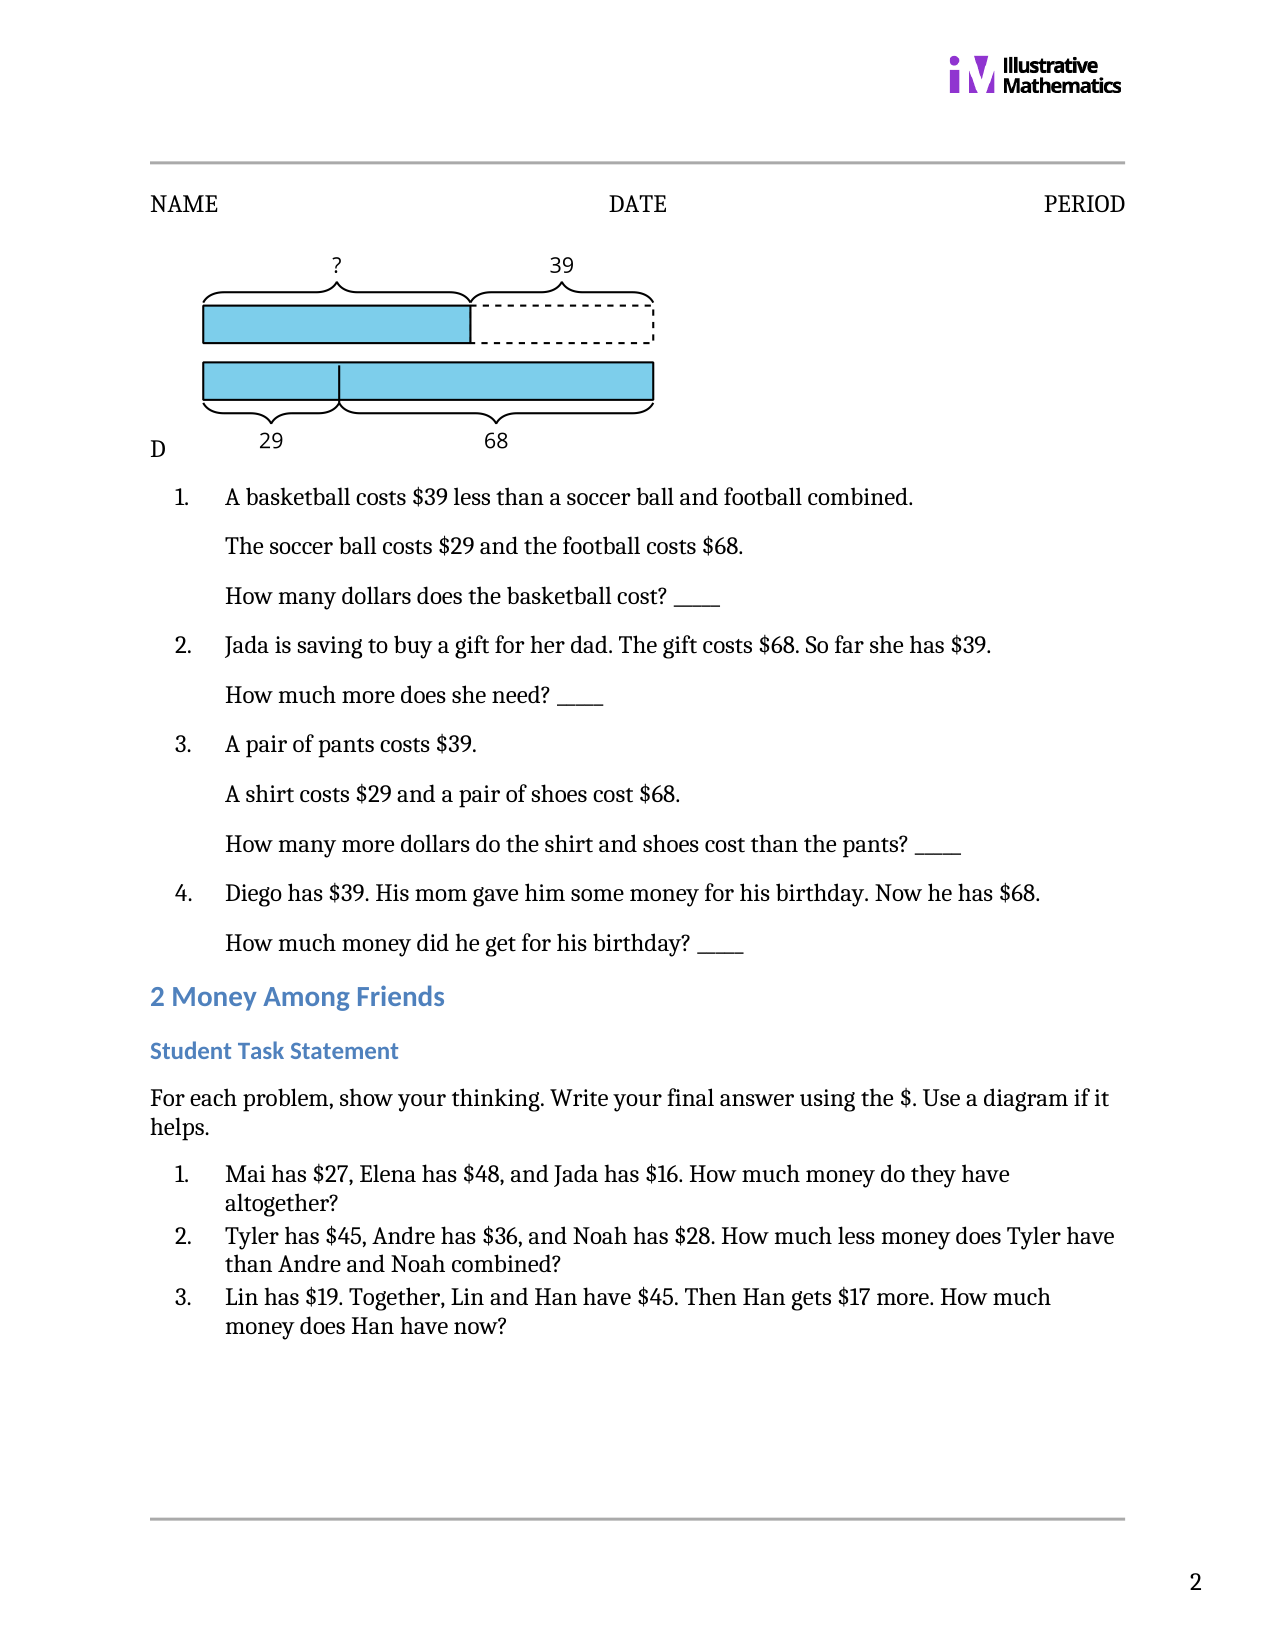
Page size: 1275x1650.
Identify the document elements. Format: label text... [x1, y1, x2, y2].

list How many dollars does the basketball cost? _____ [175, 582, 1125, 610]
list The soccer ball costs $29 and the football costs $68. [175, 532, 1125, 561]
subtitle 2 Money Among Friends [150, 978, 1125, 1014]
picture [949, 55, 1121, 93]
picture [184, 247, 672, 458]
list Diego has $39. His mom gave him some money for his birthday. Now he has $68. [175, 879, 1125, 908]
text For each problem, show your thinking. Write your final answer using the $. Use a diagram if it helps. [150, 1084, 1125, 1142]
list A basketball costs $39 less than a soccer ball and football combined. [175, 482, 1125, 511]
list How much money did he get for his birthday? _____ [175, 929, 1125, 957]
subtitle Student Task Statement [150, 1035, 1125, 1065]
list A pair of pants costs $39. [175, 730, 1125, 759]
list A shirt costs $29 and a pair of shoes cost $68. [175, 780, 1125, 809]
list How many more dollars do the shirt and shoes cost than the pants? _____ [175, 829, 1125, 858]
list Jada is saving to buy a gift for her dad. The gift costs $68. So far she has $39. [175, 631, 1125, 660]
list How much more does she need? _____ [175, 681, 1125, 709]
list Lin has $19. Together, Lin and Han have $45. Then Han gets $17 more. How much money does Han have now? [175, 1283, 1125, 1340]
list Mai has $27, Elena has $48, and Jada has $16. How much money do they have altogether? [175, 1160, 1125, 1218]
list Tyler has $45, Andre has $36, and Noah has $28. How much less money does Tyler have than Andre and Noah combined? [175, 1222, 1125, 1279]
